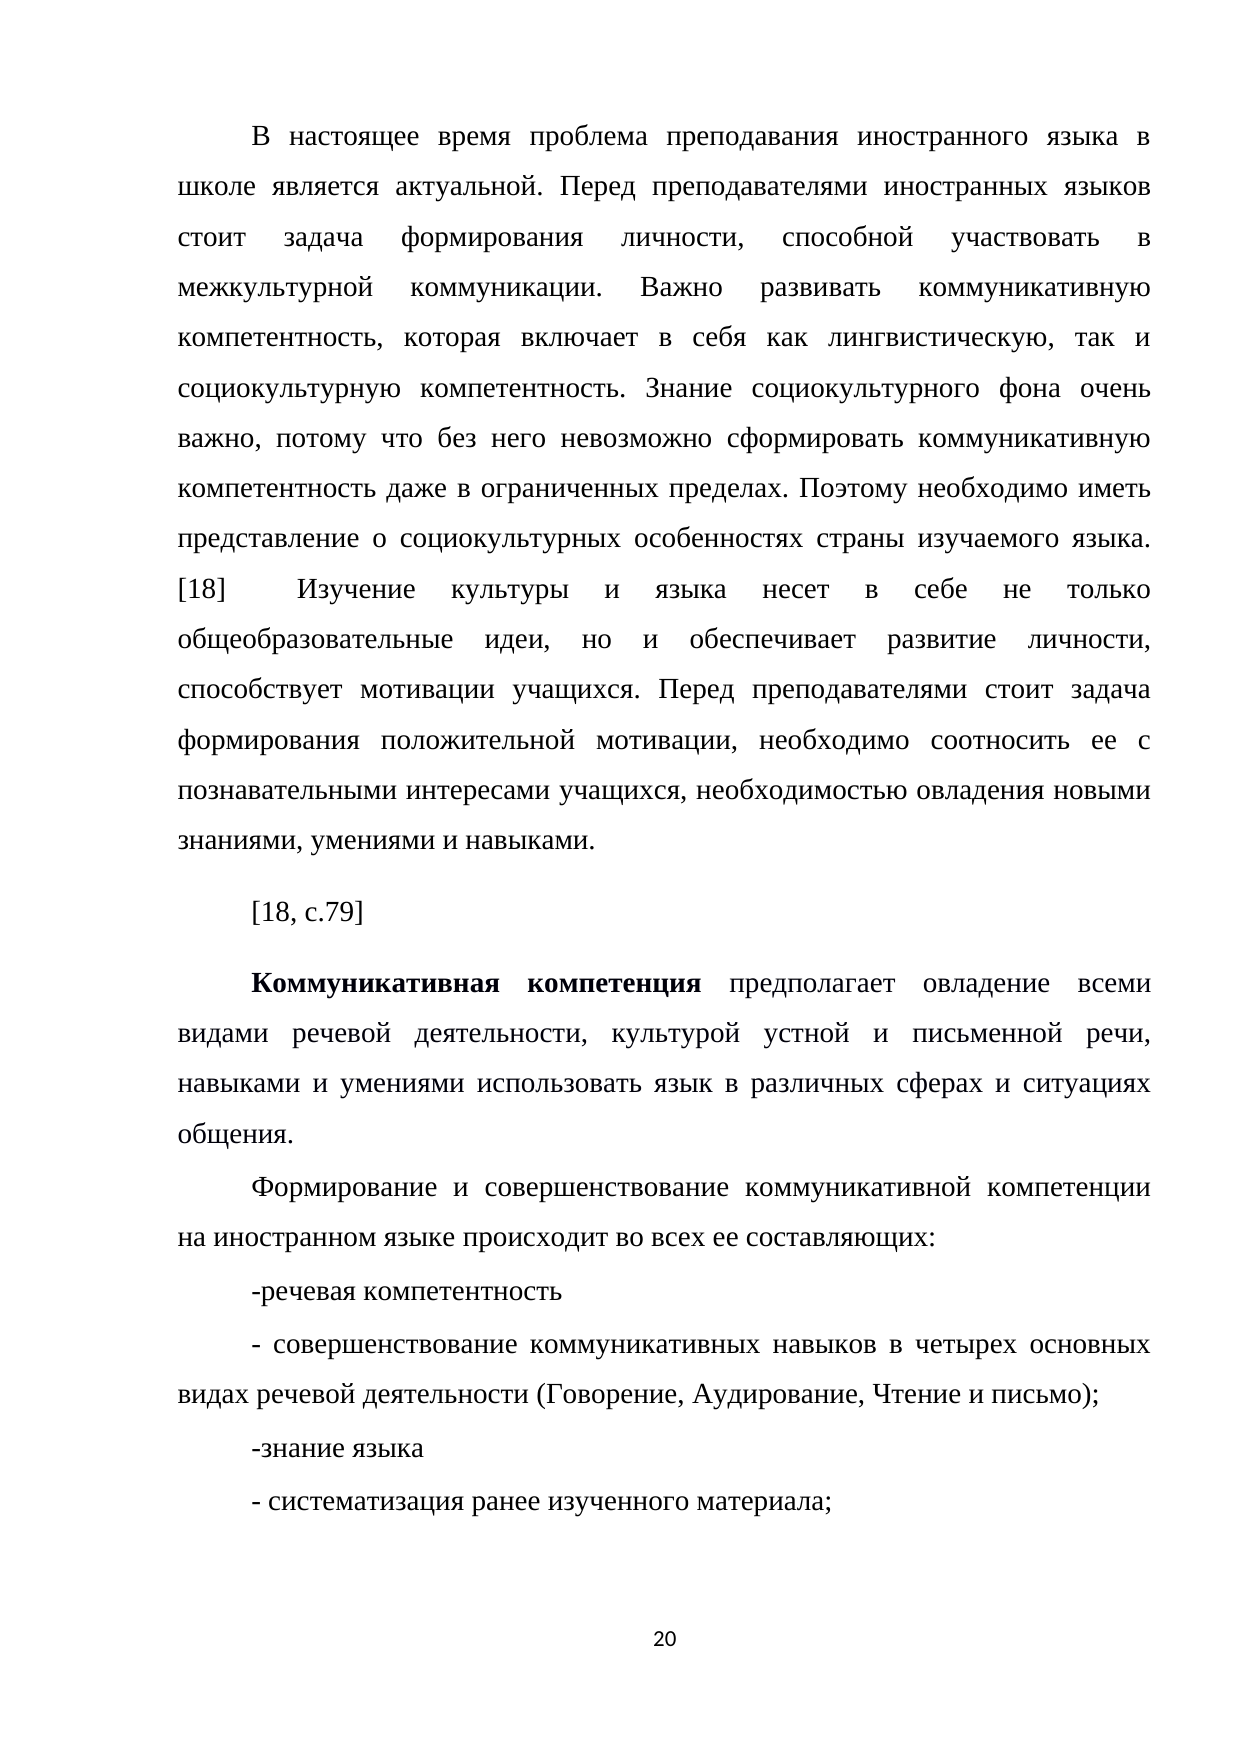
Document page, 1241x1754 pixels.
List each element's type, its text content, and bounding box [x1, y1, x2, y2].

text В настоящее время проблема преподавания иностранного языка в школе является актуальной. Перед преподавателями иностранных языков стоит задача формирования личности, способной участвовать в межкультурной коммуникации. Важно развивать коммуникативную компетентность, которая включает в себя как лингвистическую, так и социокультурную компетентность. Знание социокультурного фона очень важно, потому что без него невозможно сформировать коммуникативную компетентность даже в ограниченных пределах. Поэтому необходимо иметь представление о социокультурных особенностях страны изучаемого языка. [18] Изучение культуры и языка несет в себе не только общеобразовательные идеи, но и обеспечивает развитие личности, способствует мотивации учащихся. Перед преподавателями стоит задача формирования положительной мотивации, необходимо соотносить ее с познавательными интересами учащихся, необходимостью овладения новыми знаниями, умениями и навыками. [177, 118, 1152, 856]
text Коммуникативная компетенция предполагает овладение всеми видами речевой деятельности, культурой устной и письменной речи, навыками и умениями использовать язык в различных сферах и ситуациях общения. [177, 965, 1152, 1149]
text -знание языка [177, 1430, 1152, 1464]
text [18, с.79] [177, 894, 1152, 927]
text -речевая компетентность [177, 1273, 1152, 1306]
text - совершенствование коммуникативных навыков в четырех основных видах речевой деятельности (Говорение, Аудирование, Чтение и письмо); [177, 1326, 1152, 1410]
text Формирование и совершенствование коммуникативной компетенции на иностранном языке происходит во всех ее составляющих: [177, 1169, 1152, 1253]
text - систематизация ранее изученного материала; [177, 1483, 1152, 1517]
